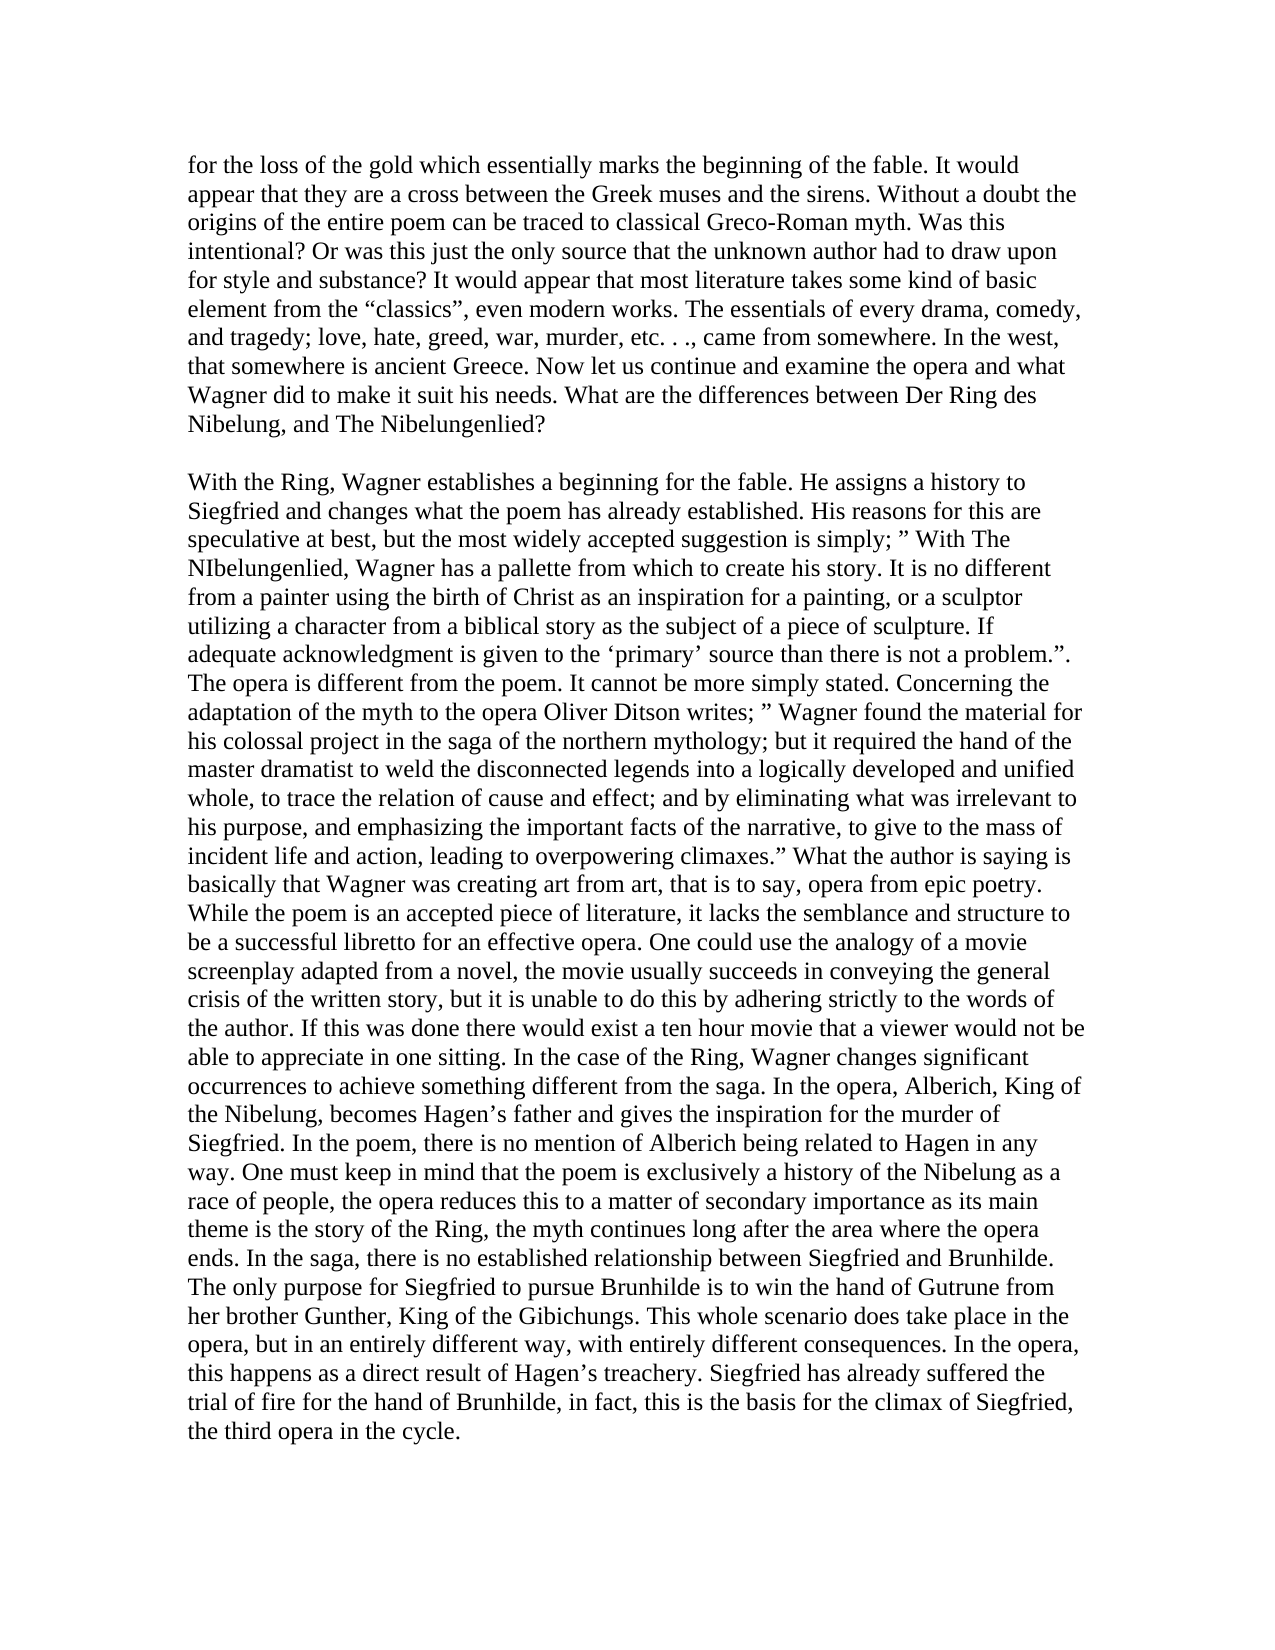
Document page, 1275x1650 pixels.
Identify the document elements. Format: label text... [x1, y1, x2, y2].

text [187, 150, 1087, 437]
text With the Ring, Wagner establishes a beginning for the fable. He assigns a history to Siegfried and changes what the poem has already established. His reasons for this are speculative at best, but the most widely accepted suggestion is simply; ” With The NIbelungenlied, Wagner has a pallette from which to create his story. It is no different from a painter using the birth of Christ as an inspiration for a painting, or a sculptor utilizing a character from a biblical story as the subject of a piece of sculpture. If adequate acknowledgment is given to the ‘primary’ source than there is not a problem.”. The opera is different from the poem. It cannot be more simply stated. Concerning the adaptation of the myth to the opera Oliver Ditson writes; ” Wagner found the material for his colossal project in the saga of the northern mythology; but it required the hand of the master dramatist to weld the disconnected legends into a logically developed and unified whole, to trace the relation of cause and effect; and by eliminating what was irrelevant to his purpose, and emphasizing the important facts of the narrative, to give to the mass of incident life and action, leading to overpowering climaxes.” What the author is saying is basically that Wagner was creating art from art, that is to say, opera from epic poetry. While the poem is an accepted piece of literature, it lacks the semblance and structure to be a successful libretto for an effective opera. One could use the analogy of a movie screenplay adapted from a novel, the movie usually succeeds in conveying the general crisis of the written story, but it is unable to do this by adhering strictly to the words of the author. If this was done there would exist a ten hour movie that a viewer would not be able to appreciate in one sitting. In the case of the Ring, Wagner changes significant occurrences to achieve something different from the saga. In the opera, Alberich, King of the Nibelung, becomes Hagen’s father and gives the inspiration for the murder of Siegfried. In the poem, there is no mention of Alberich being related to Hagen in any way. One must keep in mind that the poem is exclusively a history of the Nibelung as a race of people, the opera reduces this to a matter of secondary importance as its main theme is the story of the Ring, the myth continues long after the area where the opera ends. In the saga, there is no established relationship between Siegfried and Brunhilde. The only purpose for Siegfried to pursue Brunhilde is to win the hand of Gutrune from her brother Gunther, King of the Gibichungs. This whole scenario does take place in the opera, but in an entirely different way, with entirely different consequences. In the opera, this happens as a direct result of Hagen’s treachery. Siegfried has already suffered the trial of fire for the hand of Brunhilde, in fact, this is the basis for the climax of Siegfried, the third opera in the cycle. [187, 467, 1087, 1444]
